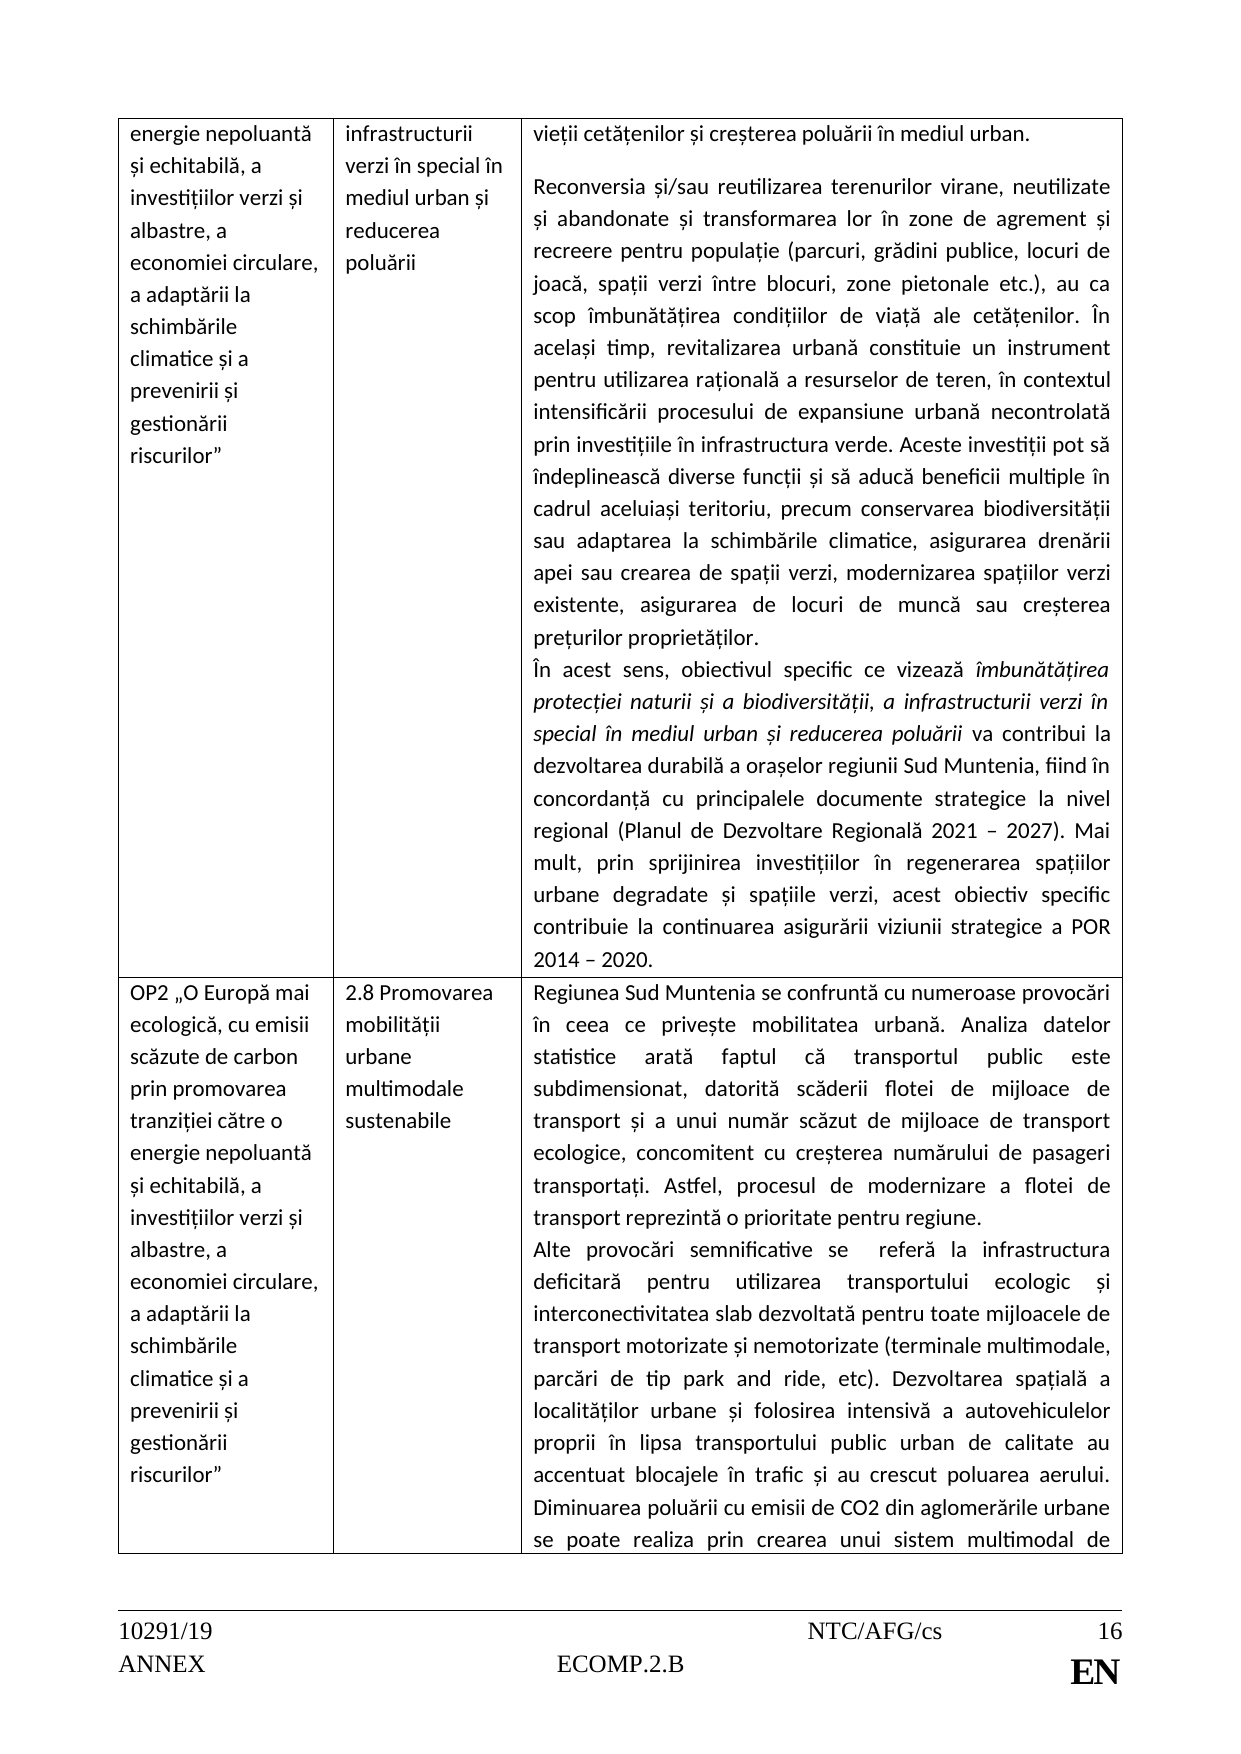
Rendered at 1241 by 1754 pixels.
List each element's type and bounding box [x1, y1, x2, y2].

table_cell [119, 119, 333, 977]
table_cell [334, 978, 521, 1553]
table_cell [522, 978, 1122, 1553]
table_cell [334, 119, 521, 977]
table_cell [119, 978, 333, 1553]
table_cell [522, 119, 1122, 977]
